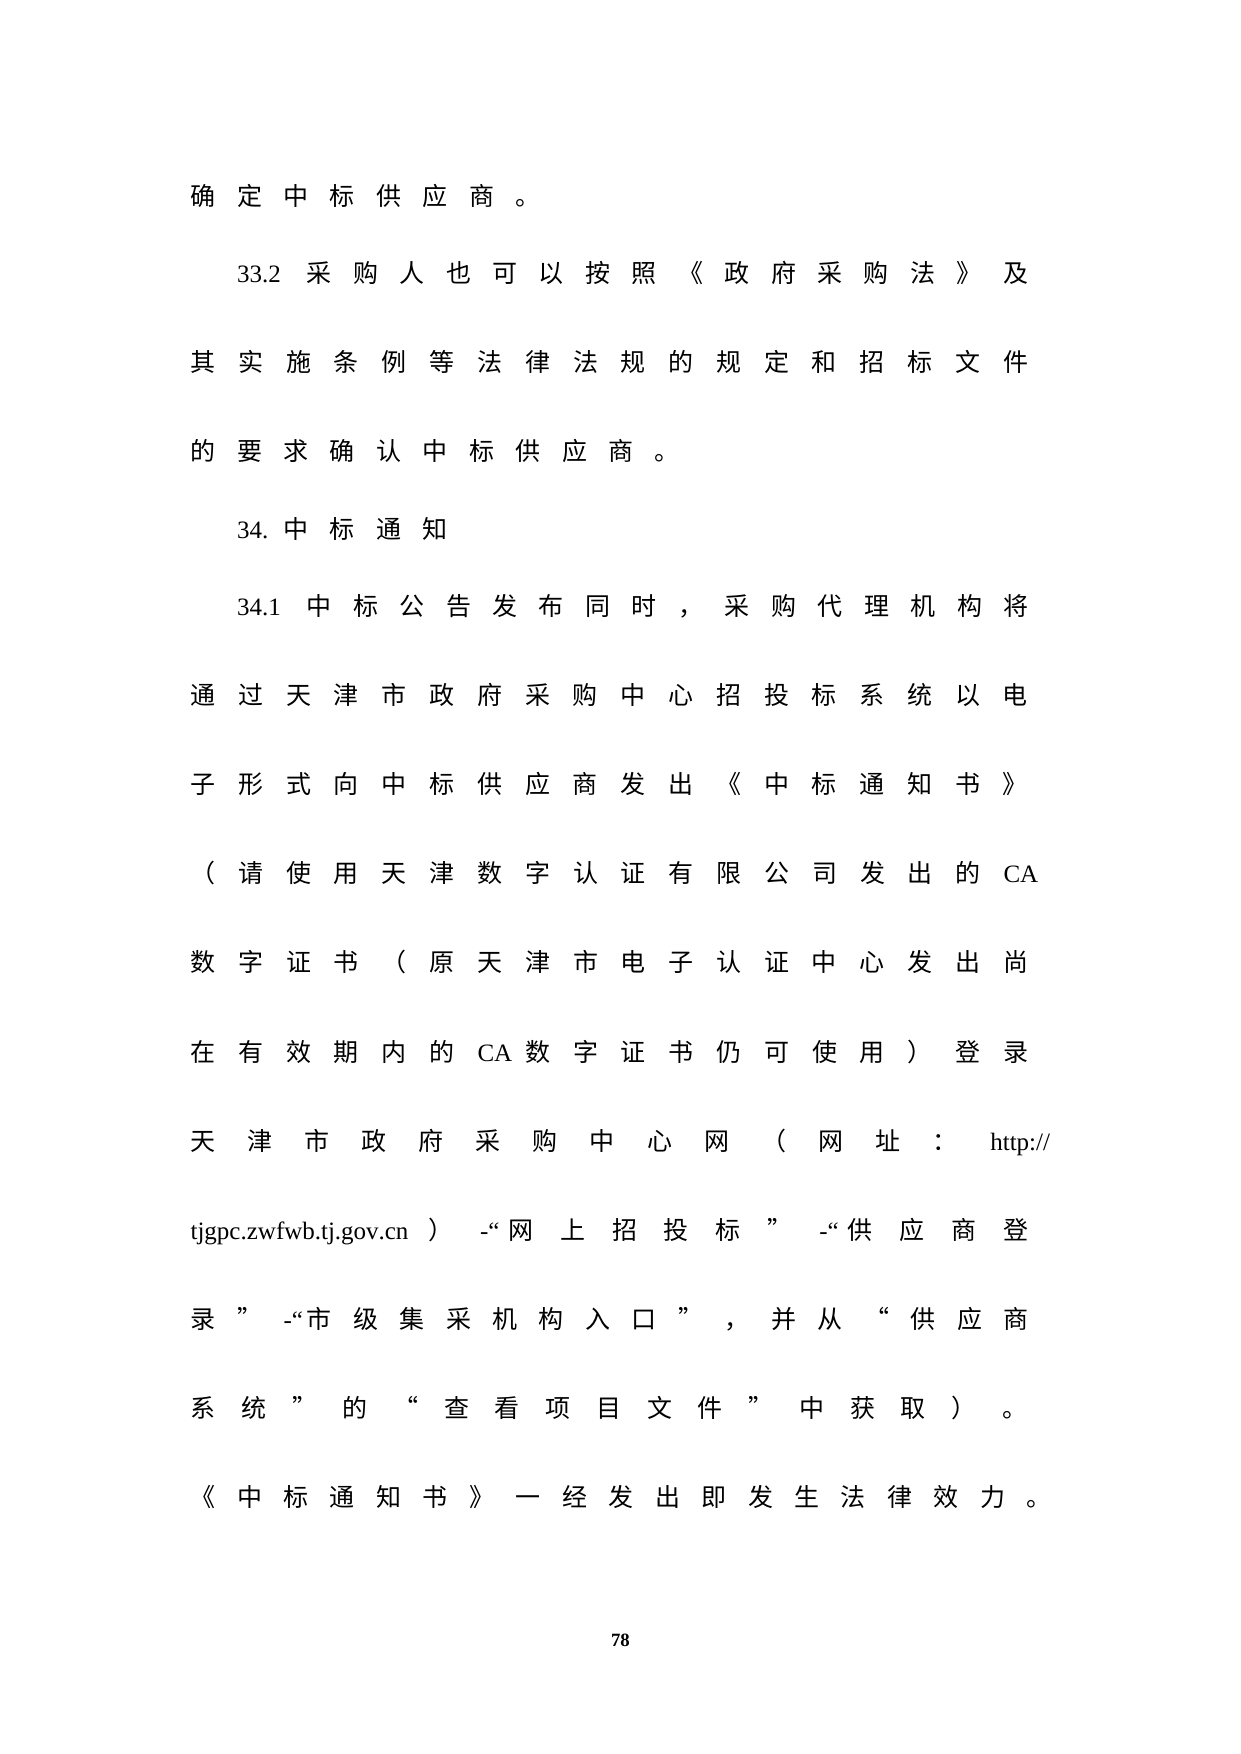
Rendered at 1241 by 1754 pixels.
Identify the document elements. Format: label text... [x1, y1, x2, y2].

text 34. 中标通知 [190, 498, 1050, 557]
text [190, 164, 1050, 224]
text 34.1 中标公告发布同时，采购代理机构将通过天津市政府采购中心招投标系统以电子形式向中标供应商发出《中标通知书》（请使用天津数字认证有限公司发出的CA数字证书（原天津市电子认证中心发出尚在有效期内的CA数字证书仍可使用）登录天津市政府采购中心网（网址：http://tjgpc.zwfwb.tj.gov.cn）-“网上招投标”-“供应商登录”-“市级集采机构入口”，并从“供应商系统”的“查看项目文件”中获取）。《中标通知书》一经发出即发生法律效力。 [190, 575, 1050, 1525]
text 33.2 采购人也可以按照《政府采购法》及其实施条例等法律法规的规定和招标文件的要求确认中标供应商。 [190, 242, 1050, 479]
